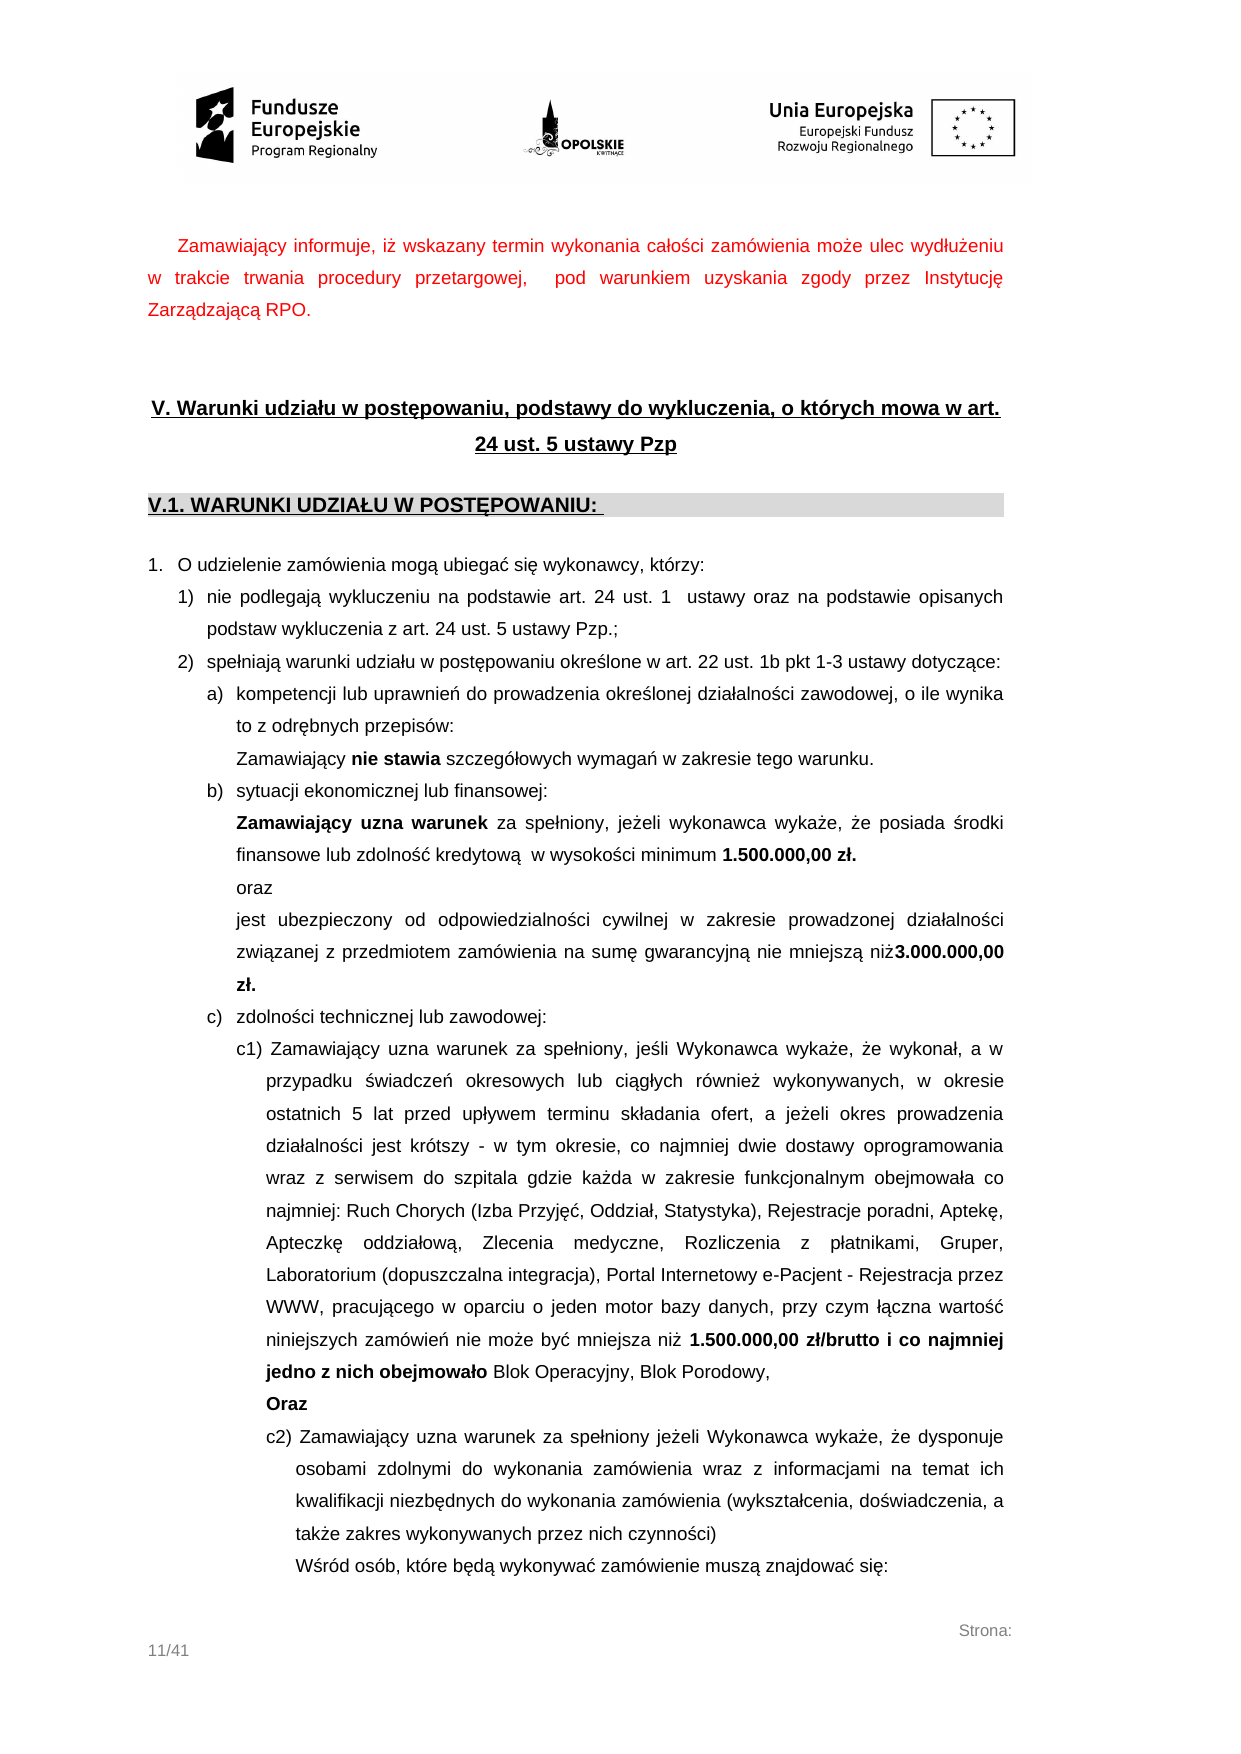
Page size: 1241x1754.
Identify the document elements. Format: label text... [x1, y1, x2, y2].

text jest ubezpieczony od odpowiedzialności cywilnej w zakresie prowadzonej działalności związanej z przedmiotem zamówienia na sumę gwarancyjną nie mniejszą niż3.000.000,00 zł. [236, 909, 1004, 995]
list zdolności technicznej lub zawodowej: [207, 1006, 1004, 1027]
text Zamawiający nie stawia szczegółowych wymagań w zakresie tego warunku. [236, 747, 1004, 769]
list kompetencji lub uprawnień do prowadzenia określonej działalności zawodowej, o ile wynika to z odrębnych przepisów: [207, 683, 1004, 737]
text Zamawiający informuje, iż wskazany termin wykonania całości zamówienia może ulec wydłużeniu w trakcie trwania procedury przetargowej, pod warunkiem uzyskania zgody przez Instytucję Zarządzającą RPO. [148, 234, 1004, 321]
list spełniają warunki udziału w postępowaniu określone w art. 22 ust. 1b pkt 1-3 ustawy dotyczące: [177, 651, 1004, 672]
text V. Warunki udziału w postępowaniu, podstawy do wykluczenia, o których mowa w art. 24 ust. 5 ustawy Pzp [148, 396, 1004, 456]
text V.1. WARUNKI UDZIAŁU W POSTĘPOWANIU: [148, 493, 1004, 517]
text oraz [236, 877, 1004, 898]
text c1) Zamawiający uzna warunek za spełniony, jeśli Wykonawca wykaże, że wykonał, a w przypadku świadczeń okresowych lub ciągłych również wykonywanych, w okresie ostatnich 5 lat przed upływem terminu składania ofert, a jeżeli okres prowadzenia działalności jest krótszy - w tym okresie, co najmniej dwie dostawy oprogramowania wraz z serwisem do szpitala gdzie każda w zakresie funkcjonalnym obejmowała co najmniej: Ruch Chorych (Izba Przyjęć, Oddział, Statystyka), Rejestracje poradni, Aptekę, Apteczkę oddziałową, Zlecenia medyczne, Rozliczenia z płatnikami, Gruper, Laboratorium (dopuszczalna integracja), Portal Internetowy e-Pacjent - Rejestracja przez WWW, pracującego w oparciu o jeden motor bazy danych, przy czym łączna wartość niniejszych zamówień nie może być mniejsza niż 1.500.000,00 zł/brutto i co najmniej jedno z nich obejmowało Blok Operacyjny, Blok Porodowy, [236, 1038, 1004, 1382]
text Oraz [266, 1393, 1004, 1415]
text Zamawiający uzna warunek za spełniony, jeżeli wykonawca wykaże, że posiada środki finansowe lub zdolność kredytową w wysokości minimum 1.500.000,00 zł. [236, 812, 1004, 866]
text Wśród osób, które będą wykonywać zamówienie muszą znajdować się: [295, 1555, 1004, 1576]
list O udzielenie zamówienia mogą ubiegać się wykonawcy, którzy: [148, 554, 1004, 575]
text c2) Zamawiający uzna warunek za spełniony jeżeli Wykonawca wykaże, że dysponuje osobami zdolnymi do wykonania zamówienia wraz z informacjami na temat ich kwalifikacji niezbędnych do wykonania zamówienia (wykształcenia, doświadczenia, a także zakres wykonywanych przez nich czynności) [266, 1426, 1004, 1544]
list nie podlegają wykluczeniu na podstawie art. 24 ust. 1 ustawy oraz na podstawie opisanych podstaw wykluczenia z art. 24 ust. 5 ustawy Pzp.; [177, 586, 1004, 640]
picture [177, 67, 1034, 182]
list sytuacji ekonomicznej lub finansowej: [207, 780, 1004, 801]
